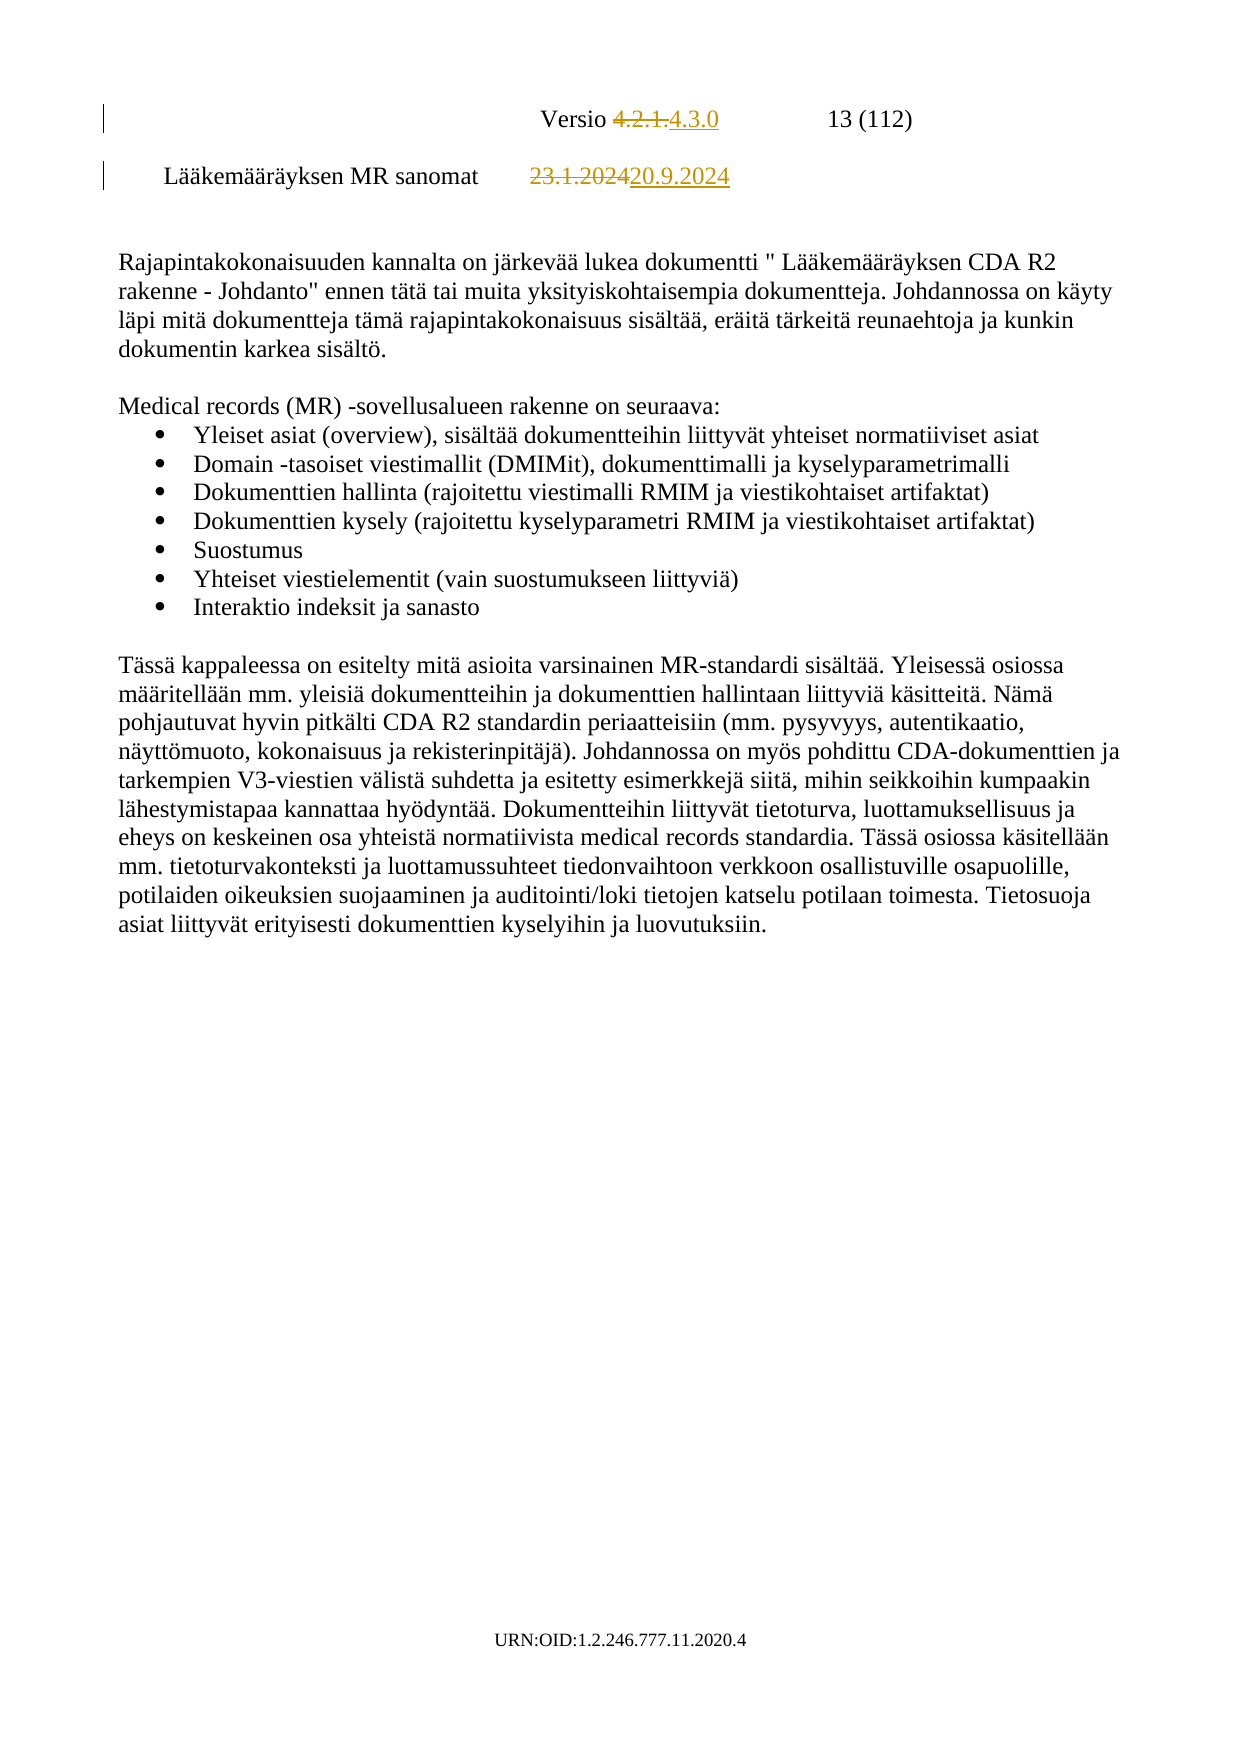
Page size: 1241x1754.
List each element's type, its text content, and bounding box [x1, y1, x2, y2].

list Domain -tasoiset viestimallit (DMIMit), dokumenttimalli ja kyselyparametrimalli [156, 449, 1122, 477]
list Yleiset asiat (overview), sisältää dokumentteihin liittyvät yhteiset normatiiviset asiat [156, 420, 1122, 449]
list Dokumenttien hallinta (rajoitettu viestimalli RMIM ja viestikohtaiset artifaktat) [156, 477, 1122, 506]
text Tässä kappaleessa on esitelty mitä asioita varsinainen MR-standardi sisältää. Yleisessä osiossa määritellään mm. yleisiä dokumentteihin ja dokumenttien hallintaan liittyviä käsitteitä. Nämä pohjautuvat hyvin pitkälti CDA R2 standardin periaatteisiin (mm. pysyvyys, autentikaatio, näyttömuoto, kokonaisuus ja rekisterinpitäjä). Johdannossa on myös pohdittu CDA-dokumenttien ja tarkempien V3-viestien välistä suhdetta ja esitetty esimerkkejä siitä, mihin seikkoihin kumpaakin lähestymistapaa kannattaa hyödyntää. Dokumentteihin liittyvät tietoturva, luottamuksellisuus ja eheys on keskeinen osa yhteistä normatiivista medical records standardia. Tässä osiossa käsitellään mm. tietoturvakonteksti ja luottamussuhteet tiedonvaihtoon verkkoon osallistuville osapuolille, potilaiden oikeuksien suojaaminen ja auditointi/loki tietojen katselu potilaan toimesta. Tietosuoja asiat liittyvät erityisesti dokumenttien kyselyihin ja luovutuksiin. [118, 650, 1122, 937]
list Suostumus [156, 535, 1122, 564]
list Dokumenttien kysely (rajoitettu kyselyparametri RMIM ja viestikohtaiset artifaktat) [156, 506, 1122, 535]
list Yhteiset viestielementit (vain suostumukseen liittyviä) [156, 564, 1122, 592]
text Medical records (MR) -sovellusalueen rakenne on seuraava: [118, 391, 1122, 420]
list Interaktio indeksit ja sanasto [156, 592, 1122, 621]
text Rajapintakokonaisuuden kannalta on järkevää lukea dokumentti " Lääkemääräyksen CDA R2 rakenne - Johdanto" ennen tätä tai muita yksityiskohtaisempia dokumentteja. Johdannossa on käyty läpi mitä dokumentteja tämä rajapintakokonaisuus sisältää, eräitä tärkeitä reunaehtoja ja kunkin dokumentin karkea sisältö. [118, 247, 1122, 362]
